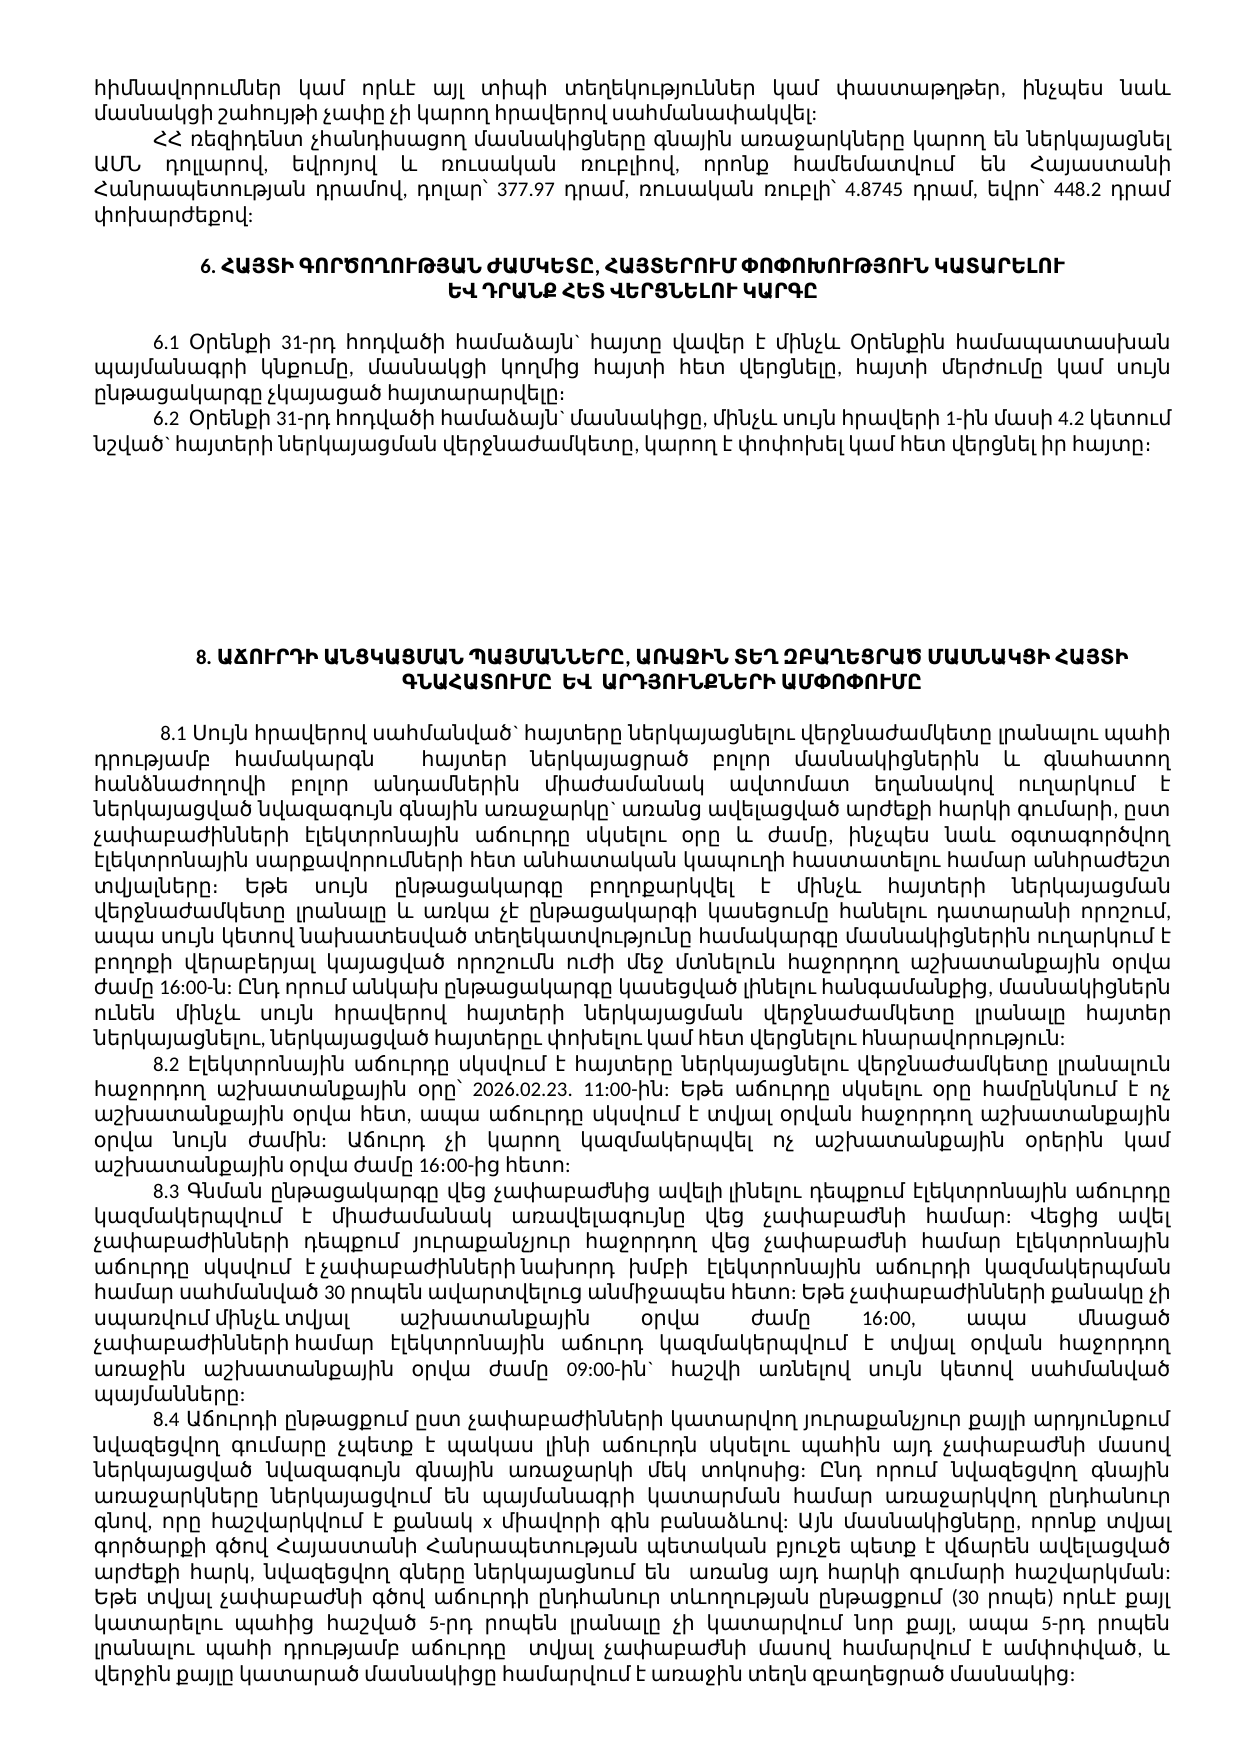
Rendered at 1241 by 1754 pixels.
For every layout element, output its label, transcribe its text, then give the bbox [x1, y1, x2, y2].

text 8.4 Աճուրդի ընթացքում ըստ չափաբաժինների կատարվող յուրաքանչյուր քայլի արդյունքում նվազեցվող գումարը չպետք է պակաս լինի աճուրդն սկսելու պահին այդ չափաբաժնի մասով ներկայացված նվազագույն գնային առաջարկի մեկ տոկոսից: Ընդ որում նվազեցվող գնային առաջարկները ներկայացվում են պայմանագրի կատարման համար առաջարկվող ընդհանուր գնով, որը հաշվարկվում է քանակ x միավորի գին բանաձևով: Այն մասնակիցները, որոնք տվյալ գործարքի գծով Հայաստանի Հանրապետության պետական բյուջե պետք է վճարեն ավելացված արժեքի հարկ, նվազեցվող գները ներկայացնում են առանց այդ հարկի գումարի հաշվարկման: Եթե տվյալ չափաբաժնի գծով աճուրդի ընդհանուր տևողության ընթացքում (30 րոպե) որևէ քայլ կատարելու պահից հաշված 5-րդ րոպեն լրանալը չի կատարվում նոր քայլ, ապա 5-րդ րոպեն լրանալու պահի դրությամբ աճուրդը տվյալ չափաբաժնի մասով համարվում է ամփոփված, և վերջին քայլը կատարած մասնակիցը համարվում է առաջին տեղն զբաղեցրած մասնակից: [94, 1407, 1171, 1686]
text 8.3 Գնման ընթացակարգը վեց չափաբաժնից ավելի լինելու դեպքում էլեկտրոնային աճուրդը կազմակերպվում է միաժամանակ առավելագույնը վեց չափաբաժնի համար: Վեցից ավել չափաբաժինների դեպքում յուրաքանչյուր հաջորդող վեց չափաբաժնի համար էլեկտրոնային աճուրդը սկսվում է չափաբաժինների նախորդ խմբի էլեկտրոնային աճուրդի կազմակերպման համար սահմանված 30 րոպեն ավարտվելուց անմիջապես հետո: Եթե չափաբաժինների քանակը չի սպառվում մինչև տվյալ աշխատանքային օրվա ժամը 16։00, ապա մնացած չափաբաժինների համար էլեկտրոնային աճուրդ կազմակերպվում է տվյալ օրվան հաջորդող առաջին աշխատանքային օրվա ժամը 09:00-ին` հաշվի առնելով սույն կետով սահմանված պայմանները: [94, 1178, 1171, 1407]
text 8.1 Սույն հրավերով սահմանված` հայտերը ներկայացնելու վերջնաժամկետը լրանալու պահի դրությամբ համակարգն հայտեր ներկայացրած բոլոր մասնակիցներին և գնահատող հանձնաժողովի բոլոր անդամներին միաժամանակ ավտոմատ եղանակով ուղարկում է ներկայացված նվազագույն գնային առաջարկը` առանց ավելացված արժեքի հարկի գումարի, ըստ չափաբաժինների էլեկտրոնային աճուրդը սկսելու օրը և ժամը, ինչպես նաև օգտագործվող էլեկտրոնային սարքավորումների հետ անհատական կապուղի հաստատելու համար անհրաժեշտ տվյալները։ Եթե սույն ընթացակարգը բողոքարկվել է մինչև հայտերի ներկայացման վերջնաժամկետը լրանալը և առկա չէ ընթացակարգի կասեցումը հանելու դատարանի որոշում, ապա սույն կետով նախատեսված տեղեկատվությունը համակարգը մասնակիցներին ուղարկում է բողոքի վերաբերյալ կայացված որոշումն ուժի մեջ մտնելուն հաջորդող աշխատանքային օրվա ժամը 16:00-ն: Ընդ որում անկախ ընթացակարգը կասեցված լինելու հանգամանքից, մասնակիցներն ունեն մինչև սույն հրավերով հայտերի ներկայացման վերջնաժամկետը լրանալը հայտեր ներկայացնելու, ներկայացված հայտերըւ փոխելու կամ հետ վերցնելու հնարավորություն: [94, 720, 1171, 1051]
text 6. ՀԱՅՏԻ ԳՈՐԾՈՂՈՒԹՅԱՆ ԺԱՄԿԵՏԸ, ՀԱՅՏԵՐՈՒՄ ՓՈՓՈԽՈՒԹՅՈՒՆ ԿԱՏԱՐԵԼՈՒ [94, 253, 1171, 278]
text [94, 75, 1171, 126]
text 8. ԱՃՈՒՐԴԻ ԱՆՑԿԱՑՄԱՆ ՊԱՅՄԱՆՆԵՐԸ, ԱՌԱՋԻՆ ՏԵՂ ԶԲԱՂԵՑՐԱԾ ՄԱՍՆԱԿՑԻ ՀԱՅՏԻ [94, 644, 1171, 669]
text ԳՆԱՀԱՏՈՒՄԸ ԵՎ ԱՐԴՅՈՒՆՔՆԵՐԻ ԱՄՓՈՓՈՒՄԸ [94, 669, 1171, 695]
text 8.2 Էլեկտրոնային աճուրդը սկսվում է հայտերը ներկայացնելու վերջնաժամկետը լրանալուն հաջորդող աշխատանքային օրը՝ 2026.02.23. 11:00 -ին: Եթե աճուրդը սկսելու օրը համընկնում է ոչ աշխատանքային օրվա հետ, ապա աճուրդը սկսվում է տվյալ օրվան հաջորդող աշխատանքային օրվա նույն ժամին: Աճուրդ չի կարող կազմակերպվել ոչ աշխատանքային օրերին կամ աշխատանքային օրվա ժամը 16։00-ից հետո: [94, 1051, 1171, 1178]
text ՀՀ ռեզիդենտ չհանդիսացող մասնակիցները գնային առաջարկները կարող են ներկայացնել ԱՄՆ դոլլարով, եվրոյով և ռուսական ռուբլիով, որոնք համեմատվում են Հայաստանի Հանրապետության դրամով, դոլար՝ 377.97 դրամ, ռուսական ռուբլի՝ 4.8745 դրամ, եվրո՝ 448.2 դրամ փոխարժեքով: [94, 126, 1171, 227]
text 6.2 Օրենքի 31-րդ հոդվածի համաձայն` մասնակիցը, մինչև սույն հրավերի 1-ին մասի 4.2 կետում նշված` հայտերի ներկայացման վերջնաժամկետը, կարող է փոփոխել կամ հետ վերցնել իր հայտը։ [94, 405, 1171, 456]
text 6.1 Օրենքի 31-րդ հոդվածի համաձայն` հայտը վավեր է մինչև Օրենքին համապատասխան պայմանագրի կնքումը, մասնակցի կողմից հայտի հետ վերցնելը, հայտի մերժումը կամ սույն ընթացակարգը չկայացած հայտարարվելը։ [94, 329, 1171, 405]
text ԵՎ ԴՐԱՆՔ ՀԵՏ ՎԵՐՑՆԵԼՈՒ ԿԱՐԳԸ [94, 278, 1171, 304]
